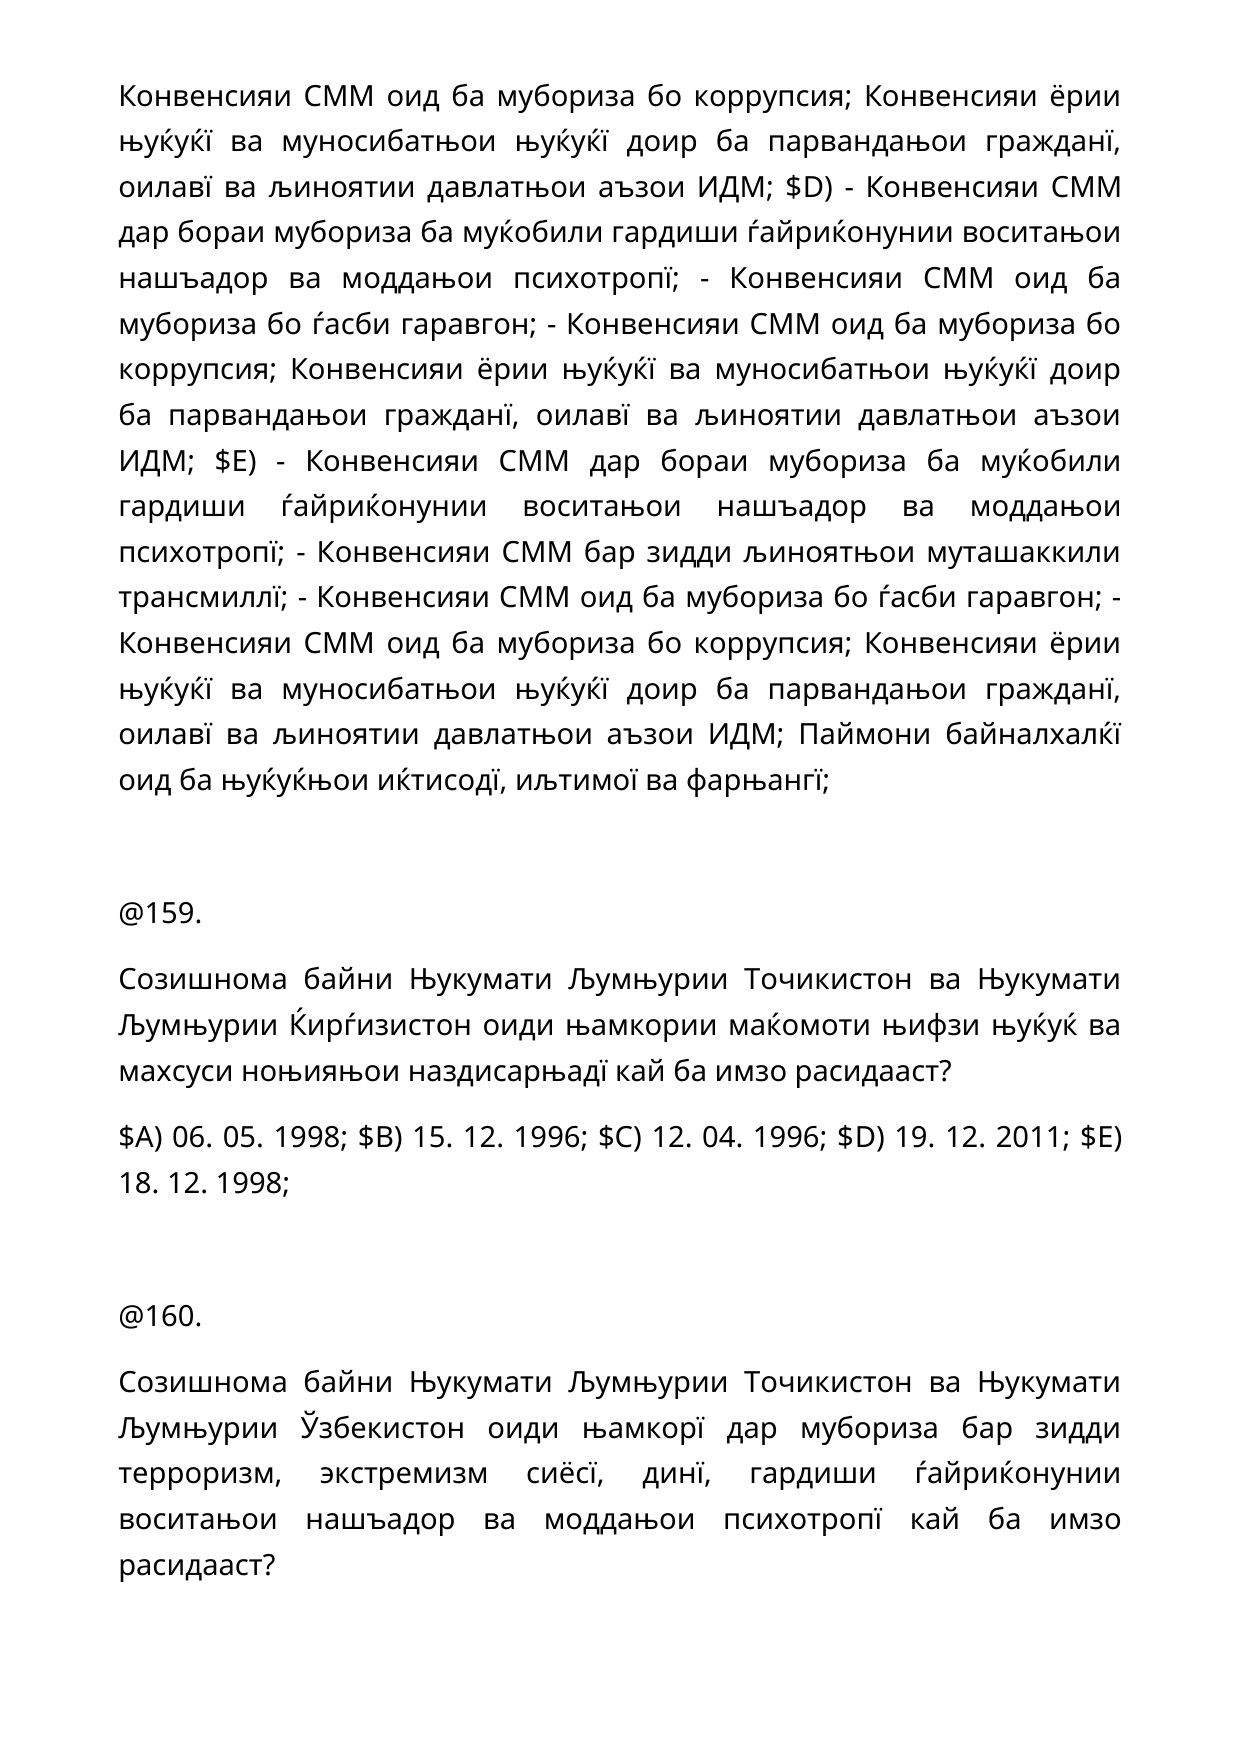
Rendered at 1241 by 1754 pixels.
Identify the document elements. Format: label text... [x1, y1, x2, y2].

text $A) 06. 05. 1998; $B) 15. 12. 1996; $С) 12. 04. 1996; $D) 19. 12. 2011; $E) 18. 12. 1998; [118, 1116, 1122, 1202]
text Созишнома байни Њукумати Љумњурии Точикистон ва Њукумати Љумњурии Ќирѓизистон оиди њамкории маќомоти њифзи њуќуќ ва махсуси ноњияњои наздисарњадї кай ба имзо расидааст? [118, 959, 1122, 1089]
text @160. [118, 1295, 1122, 1334]
text Созишнома байни Њукумати Љумњурии Точикистон ва Њукумати Љумњурии Ўзбекистон оиди њамкорї дар мубориза бар зидди терроризм, экстремизм сиёсї, динї, гардиши ѓайриќонунии воситањои нашъадор ва моддањои психотропї кай ба имзо расидааст? [118, 1361, 1122, 1583]
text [118, 75, 1122, 799]
text @159. [118, 892, 1122, 932]
